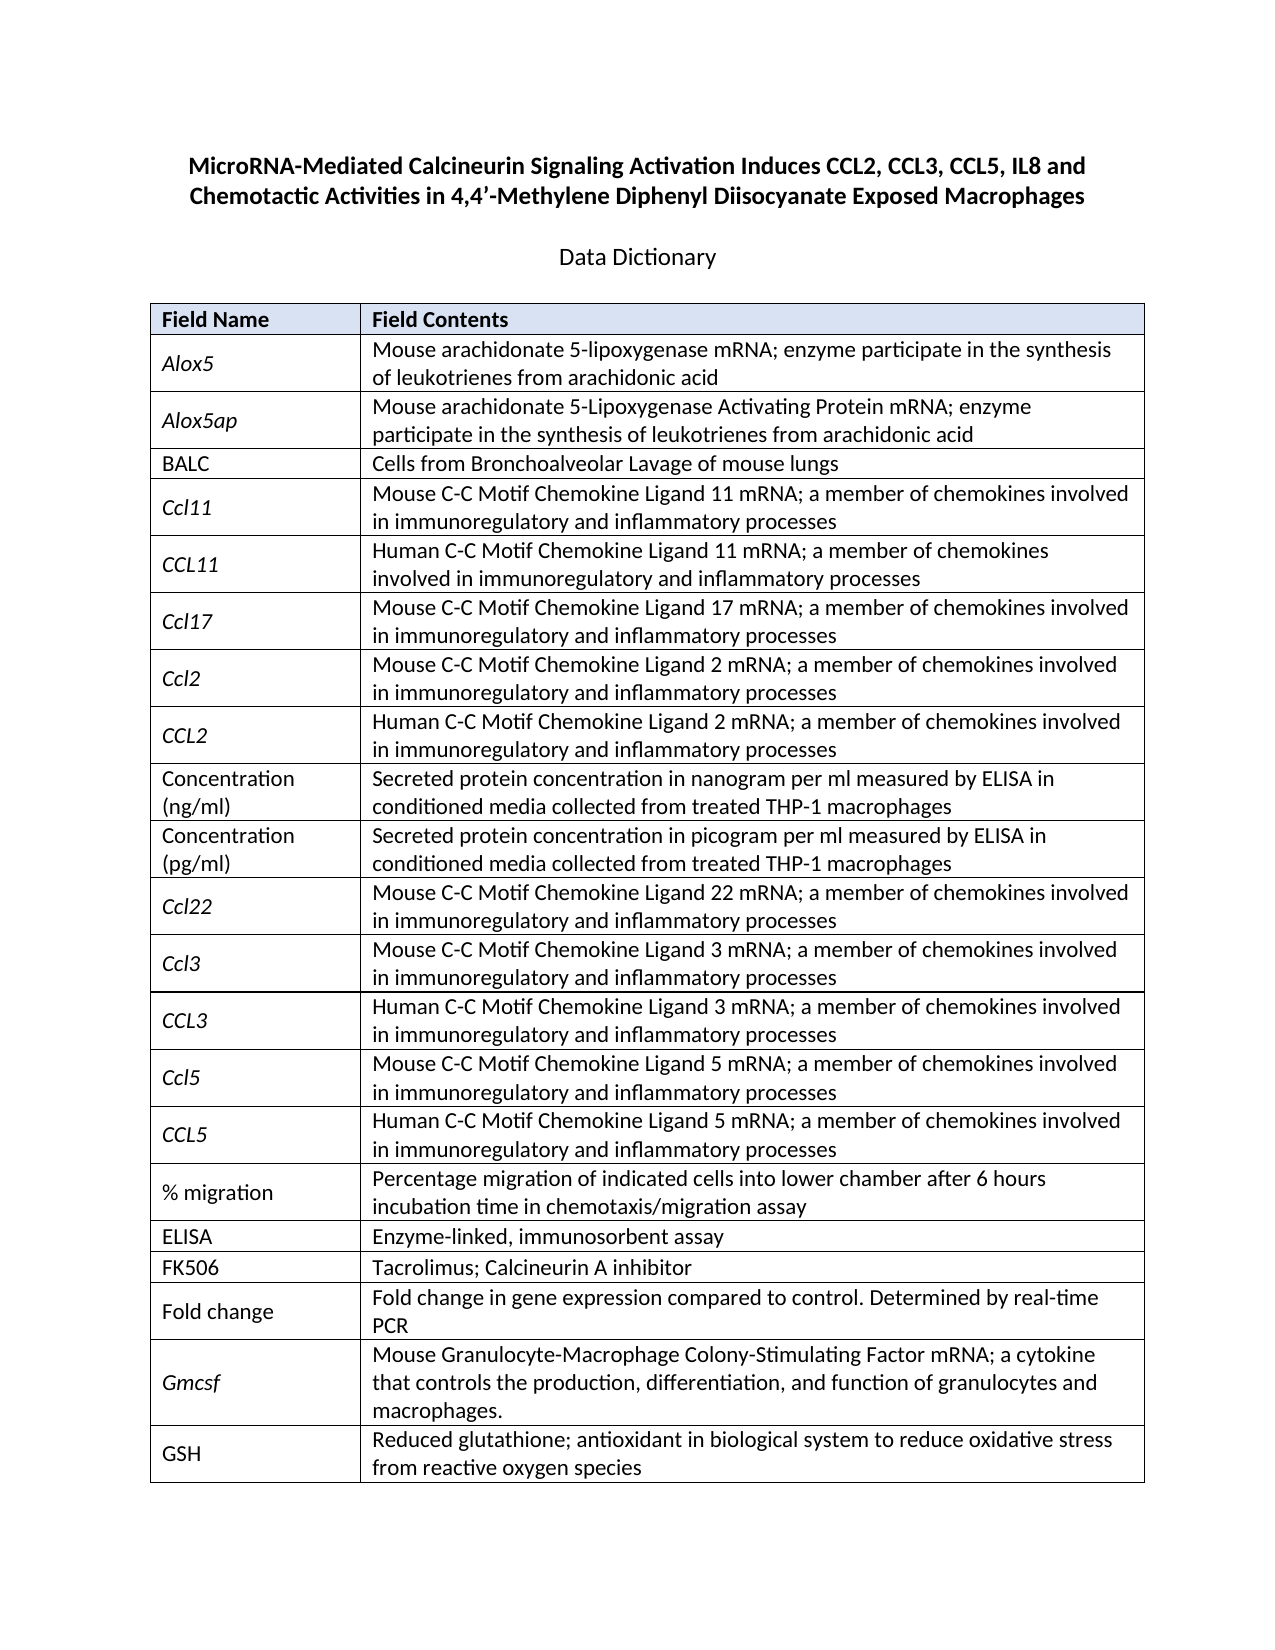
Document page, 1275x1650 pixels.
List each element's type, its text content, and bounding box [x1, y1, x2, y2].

table_cell Ccl2 [151, 650, 360, 706]
table_cell CCL2 [151, 707, 360, 763]
table_cell Mouse C-C Motif Chemokine Ligand 5 mRNA; a member of chemokines involved in immunoregulatory and inflammatory processes [361, 1050, 1144, 1106]
table_cell Ccl11 [151, 479, 360, 535]
table_cell Mouse arachidonate 5-Lipoxygenase Activating Protein mRNA; enzyme participate in the synthesis of leukotrienes from arachidonic acid [361, 392, 1144, 448]
table_cell Concentration (pg/ml) [151, 821, 360, 877]
table_cell ELISA [151, 1221, 360, 1251]
table_cell Human C-C Motif Chemokine Ligand 2 mRNA; a member of chemokines involved in immunoregulatory and inflammatory processes [361, 707, 1144, 763]
table_cell Ccl22 [151, 878, 360, 934]
text MicroRNA-Mediated Calcineurin Signaling Activation Induces CCL2, CCL3, CCL5, IL8 and Chemotactic Activities in 4,4’-Methylene Diphenyl Diisocyanate Exposed Macrophages [150, 150, 1125, 211]
table_cell Mouse C-C Motif Chemokine Ligand 22 mRNA; a member of chemokines involved in immunoregulatory and inflammatory processes [361, 878, 1144, 934]
table_cell Percentage migration of indicated cells into lower chamber after 6 hours incubation time in chemotaxis/migration assay [361, 1164, 1144, 1220]
table_cell Fold change [151, 1283, 360, 1339]
table_cell Human C-C Motif Chemokine Ligand 11 mRNA; a member of chemokines involved in immunoregulatory and inflammatory processes [361, 536, 1144, 592]
table_cell Mouse C-C Motif Chemokine Ligand 2 mRNA; a member of chemokines involved in immunoregulatory and inflammatory processes [361, 650, 1144, 706]
table_cell Enzyme-linked, immunosorbent assay [361, 1221, 1144, 1251]
table_cell Gmcsf [151, 1340, 360, 1424]
table_cell Alox5ap [151, 392, 360, 448]
table_cell Ccl5 [151, 1050, 360, 1106]
table_cell CCL11 [151, 536, 360, 592]
table_cell Fold change in gene expression compared to control. Determined by real-time PCR [361, 1283, 1144, 1339]
table_cell Secreted protein concentration in picogram per ml measured by ELISA in conditioned media collected from treated THP-1 macrophages [361, 821, 1144, 877]
table_cell Mouse arachidonate 5-lipoxygenase mRNA; enzyme participate in the synthesis of leukotrienes from arachidonic acid [361, 335, 1144, 391]
table_cell Mouse C-C Motif Chemokine Ligand 17 mRNA; a member of chemokines involved in immunoregulatory and inflammatory processes [361, 593, 1144, 649]
table_cell Reduced glutathione; antioxidant in biological system to reduce oxidative stress from reactive oxygen species [361, 1426, 1144, 1482]
table_cell Ccl3 [151, 935, 360, 991]
table_cell Human C-C Motif Chemokine Ligand 5 mRNA; a member of chemokines involved in immunoregulatory and inflammatory processes [361, 1107, 1144, 1163]
text Data Dictionary [150, 242, 1125, 272]
table_cell GSH [151, 1426, 360, 1482]
table_header Field Contents [361, 304, 1144, 334]
table_cell Ccl17 [151, 593, 360, 649]
table_cell CCL5 [151, 1107, 360, 1163]
table_cell Mouse Granulocyte-Macrophage Colony-Stimulating Factor mRNA; a cytokine that controls the production, differentiation, and function of granulocytes and macrophages. [361, 1340, 1144, 1424]
table_header Field Name [151, 304, 360, 334]
table_cell Cells from Bronchoalveolar Lavage of mouse lungs [361, 449, 1144, 478]
table_cell % migration [151, 1164, 360, 1220]
table_cell Human C-C Motif Chemokine Ligand 3 mRNA; a member of chemokines involved in immunoregulatory and inflammatory processes [361, 993, 1144, 1048]
table_cell CCL3 [151, 993, 360, 1048]
table_cell Secreted protein concentration in nanogram per ml measured by ELISA in conditioned media collected from treated THP-1 macrophages [361, 764, 1144, 820]
table_cell Concentration (ng/ml) [151, 764, 360, 820]
table_cell Tacrolimus; Calcineurin A inhibitor [361, 1252, 1144, 1282]
table_cell FK506 [151, 1252, 360, 1282]
table_cell Mouse C-C Motif Chemokine Ligand 3 mRNA; a member of chemokines involved in immunoregulatory and inflammatory processes [361, 935, 1144, 991]
table_cell BALC [151, 449, 360, 478]
table_cell Mouse C-C Motif Chemokine Ligand 11 mRNA; a member of chemokines involved in immunoregulatory and inflammatory processes [361, 479, 1144, 535]
table_cell Alox5 [151, 335, 360, 391]
